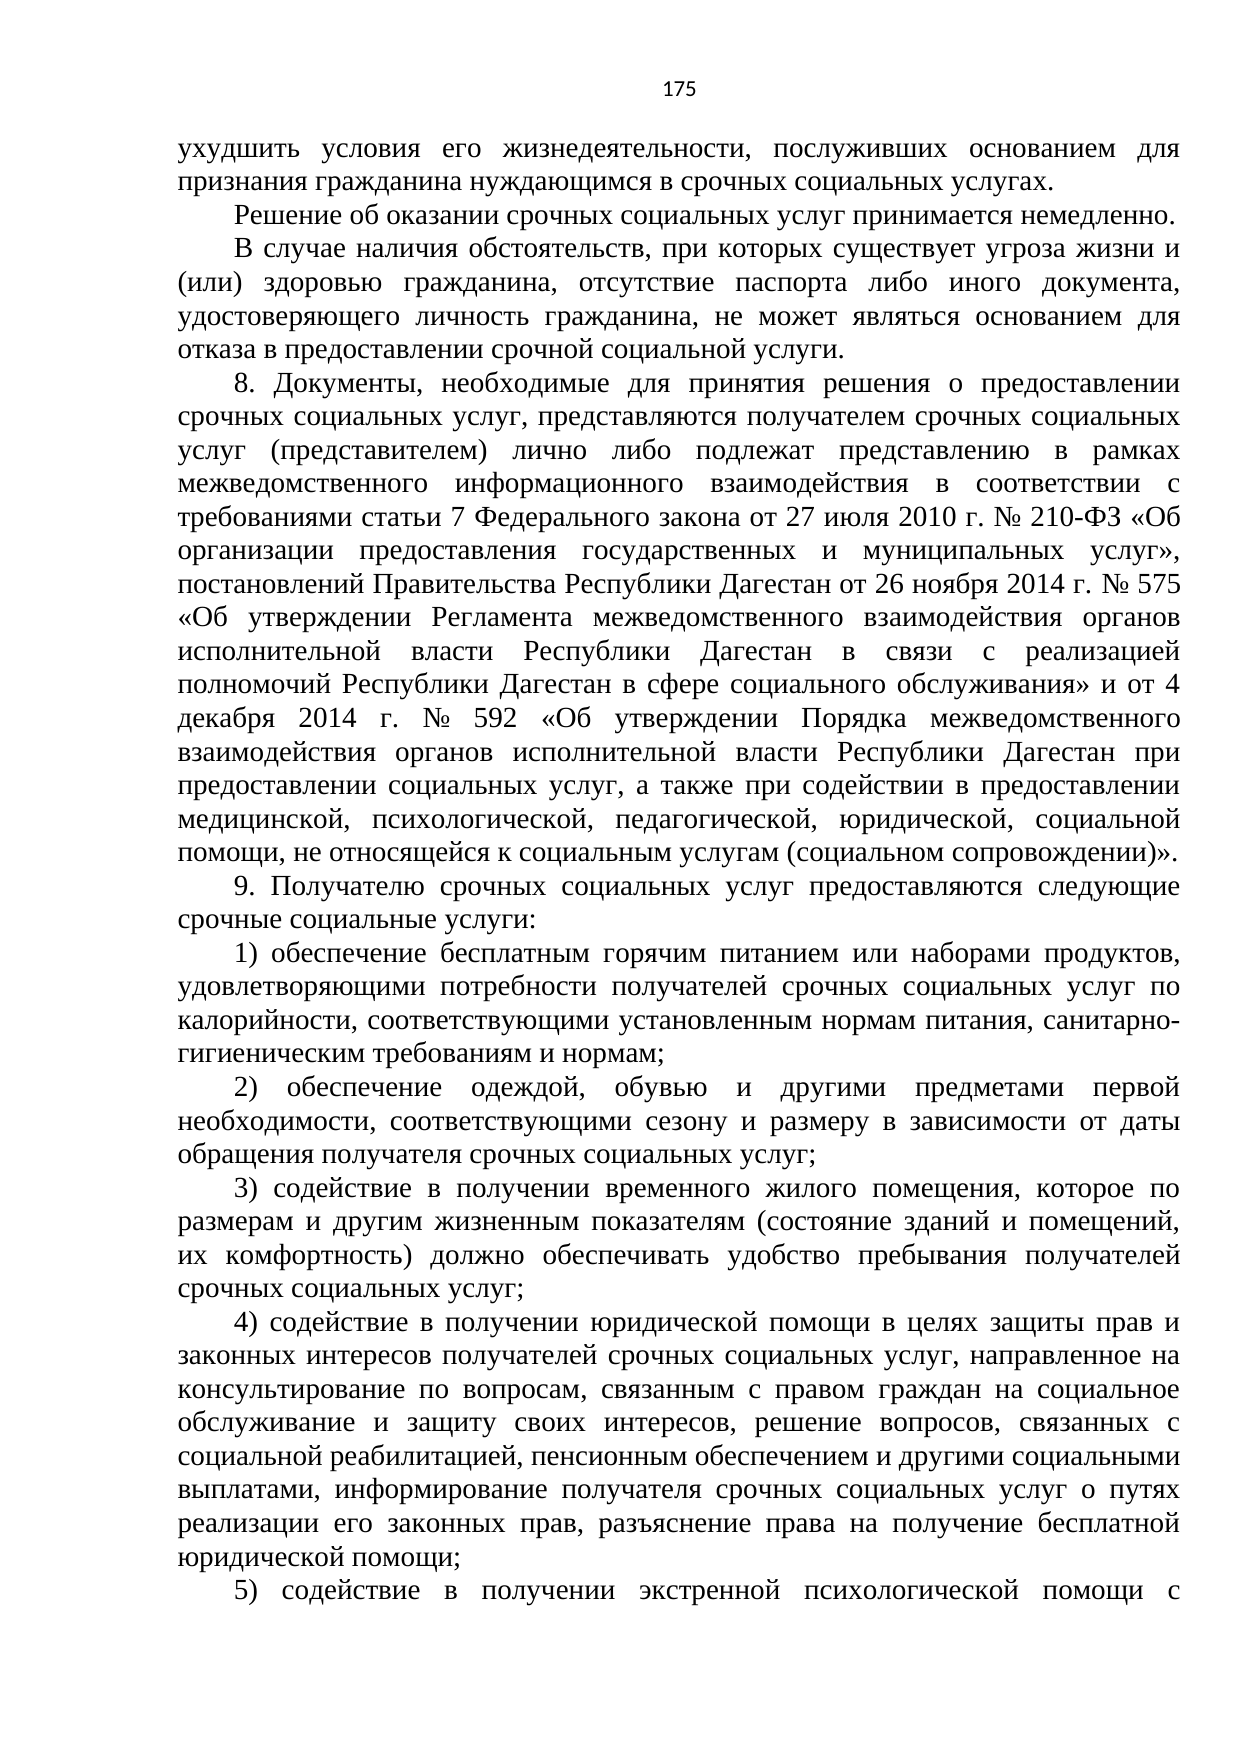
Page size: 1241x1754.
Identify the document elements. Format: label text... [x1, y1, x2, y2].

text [177, 130, 1181, 197]
text Решение об оказании срочных социальных услуг принимается немедленно. [177, 197, 1181, 231]
text 3) содействие в получении временного жилого помещения, которое по размерам и другим жизненным показателям (состояние зданий и помещений, их комфортность) должно обеспечивать удобство пребывания получателей срочных социальных услуг; [177, 1170, 1181, 1304]
text 2) обеспечение одеждой, обувью и другими предметами первой необходимости, соответствующими сезону и размеру в зависимости от даты обращения получателя срочных социальных услуг; [177, 1069, 1181, 1170]
text В случае наличия обстоятельств, при которых существует угроза жизни и (или) здоровью гражданина, отсутствие паспорта либо иного документа, удостоверяющего личность гражданина, не может являться основанием для отказа в предоставлении срочной социальной услуги. [177, 231, 1181, 365]
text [177, 1572, 1181, 1606]
text 4) содействие в получении юридической помощи в целях защиты прав и законных интересов получателей срочных социальных услуг, направленное на консультирование по вопросам, связанным с правом граждан на социальное обслуживание и защиту своих интересов, решение вопросов, связанных с социальной реабилитацией, пенсионным обеспечением и другими социальными выплатами, информирование получателя срочных социальных услуг о путях реализации его законных прав, разъяснение права на получение бесплатной юридической помощи; [177, 1304, 1181, 1572]
text 9. Получателю срочных социальных услуг предоставляются следующие срочные социальные услуги: [177, 868, 1181, 935]
text 8. Документы, необходимые для принятия решения о предоставлении срочных социальных услуг, представляются получателем срочных социальных услуг (представителем) лично либо подлежат представлению в рамках межведомственного информационного взаимодействия в соответствии с требованиями статьи 7 Федерального закона от 27 июля 2010 г. № 210-ФЗ «Об организации предоставления государственных и муниципальных услуг», постановлений Правительства Республики Дагестан от 26 ноября 2014 г. № 575 «Об утверждении Регламента межведомственного взаимодействия органов исполнительной власти Республики Дагестан в связи с реализацией полномочий Республики Дагестан в сфере социального обслуживания» и от 4 декабря 2014 г. № 592 «Об утверждении Порядка межведомственного взаимодействия органов исполнительной власти Республики Дагестан при предоставлении социальных услуг, а также при содействии в предоставлении медицинской, психологической, педагогической, юридической, социальной помощи, не относящейся к социальным услугам (социальном сопровождении)». [177, 365, 1181, 868]
text 1) обеспечение бесплатным горячим питанием или наборами продуктов, удовлетворяющими потребности получателей срочных социальных услуг по калорийности, соответствующими установленным нормам питания, санитарно-гигиеническим требованиям и нормам; [177, 935, 1181, 1069]
